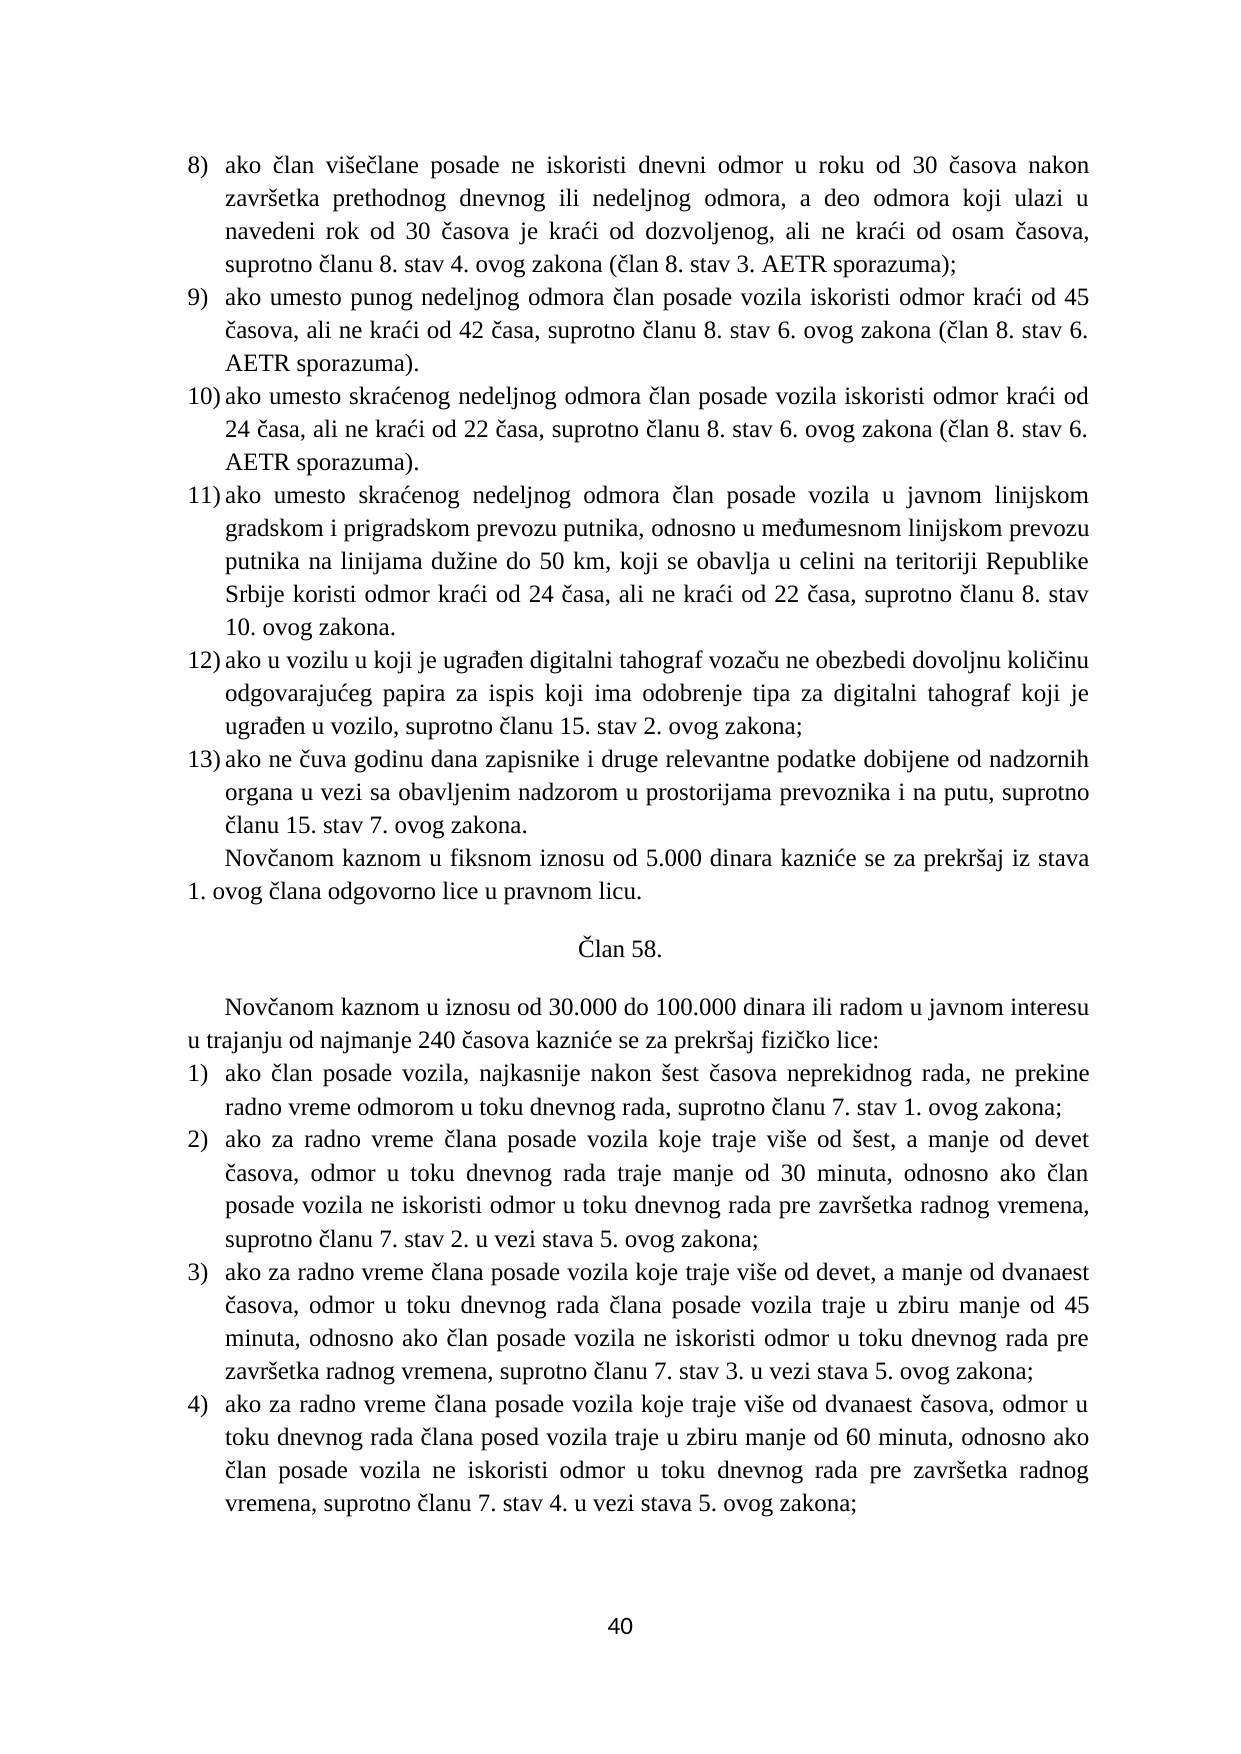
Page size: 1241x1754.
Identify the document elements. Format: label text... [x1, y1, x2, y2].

list ako umesto skraćenog nedeljnog odmora član posade vozila iskoristi odmor kraći od 24 časa, ali ne kraći od 22 časa, suprotno članu 8. stav 6. ovog zakona (član 8. stav 6. AETR sporazuma). [187, 381, 1090, 476]
list ako za radno vreme člana posade vozila koje traje više od devet, a manje od dvanaest časova, odmor u toku dnevnog rada člana posade vozila traje u zbiru manje od 45 minuta, odnosno ako član posade vozila ne iskoristi odmor u toku dnevnog rada pre završetka radnog vremena, suprotno članu 7. stav 3. u vezi stava 5. ovog zakona; [187, 1257, 1090, 1384]
list ako za radno vreme člana posade vozila koje traje više od dvanaest časova, odmor u toku dnevnog rada člana posed vozila traje u zbiru manje od 60 minuta, odnosno ako član posade vozila ne iskoristi odmor u toku dnevnog rada pre završetka radnog vremena, suprotno članu 7. stav 4. u vezi stava 5. ovog zakona; [187, 1389, 1090, 1517]
list ako ne čuva godinu dana zapisnike i druge relevantne podatke dobijene od nadzornih organa u vezi sa obavljenim nadzorom u prostorijama prevoznika i na putu, suprotno članu 15. stav 7. ovog zakona. [187, 744, 1090, 839]
list ako umesto skraćenog nedeljnog odmora član posade vozila u javnom linijskom gradskom i prigradskom prevozu putnika, odnosno u međumesnom linijskom prevozu putnika na linijama dužine do 50 km, koji se obavlja u celini na teritoriji Republike Srbije koristi odmor kraći od 24 časa, ali ne kraći od 22 časa, suprotno članu 8. stav 10. ovog zakona. [187, 480, 1090, 641]
list Novčanom kaznom u iznosu od 30.000 do 100.000 dinara ili radom u javnom interesu u trajanju od najmanje 240 časova kazniće se za prekršaj fizičko lice: [187, 992, 1090, 1054]
list ako za radno vreme člana posade vozila koje traje više od šest, a manje od devet časova, odmor u toku dnevnog rada traje manje od 30 minuta, odnosno ako član posade vozila ne iskoristi odmor u toku dnevnog rada pre završetka radnog vremena, suprotno članu 7. stav 2. u vezi stava 5. ovog zakona; [187, 1124, 1090, 1252]
list ako umesto punog nedeljnog odmora član posade vozila iskoristi odmor kraći od 45 časova, ali ne kraći od 42 časa, suprotno članu 8. stav 6. ovog zakona (član 8. stav 6. AETR sporazuma). [187, 282, 1090, 377]
list ako u vozilu u koji je ugrađen digitalni tahograf vozaču ne obezbedi dovoljnu količinu odgovarajućeg papira za ispis koji ima odobrenje tipa za digitalni tahograf koji je ugrađen u vozilo, suprotno članu 15. stav 2. ovog zakona; [187, 645, 1090, 740]
list ako član višečlane posade ne iskoristi dnevni odmor u roku od 30 časova nakon završetka prethodnog dnevnog ili nedeljnog odmora, a deo odmora koji ulazi u navedeni rok od 30 časova je kraći od dozvoljenog, ali ne kraći od osam časova, suprotno članu 8. stav 4. ovog zakona (član 8. stav 3. AETR sporazuma); [187, 150, 1090, 278]
list ako član posade vozila, najkasnije nakon šest časova neprekidnog rada, ne prekine radno vreme odmorom u toku dnevnog rada, suprotno članu 7. stav 1. ovog zakona; [187, 1058, 1090, 1120]
text Član 58. [150, 934, 1090, 963]
list Novčanom kaznom u fiksnom iznosu od 5.000 dinara kazniće se za prekršaj iz stava 1. ovog člana odgovorno lice u pravnom licu. [187, 843, 1090, 905]
